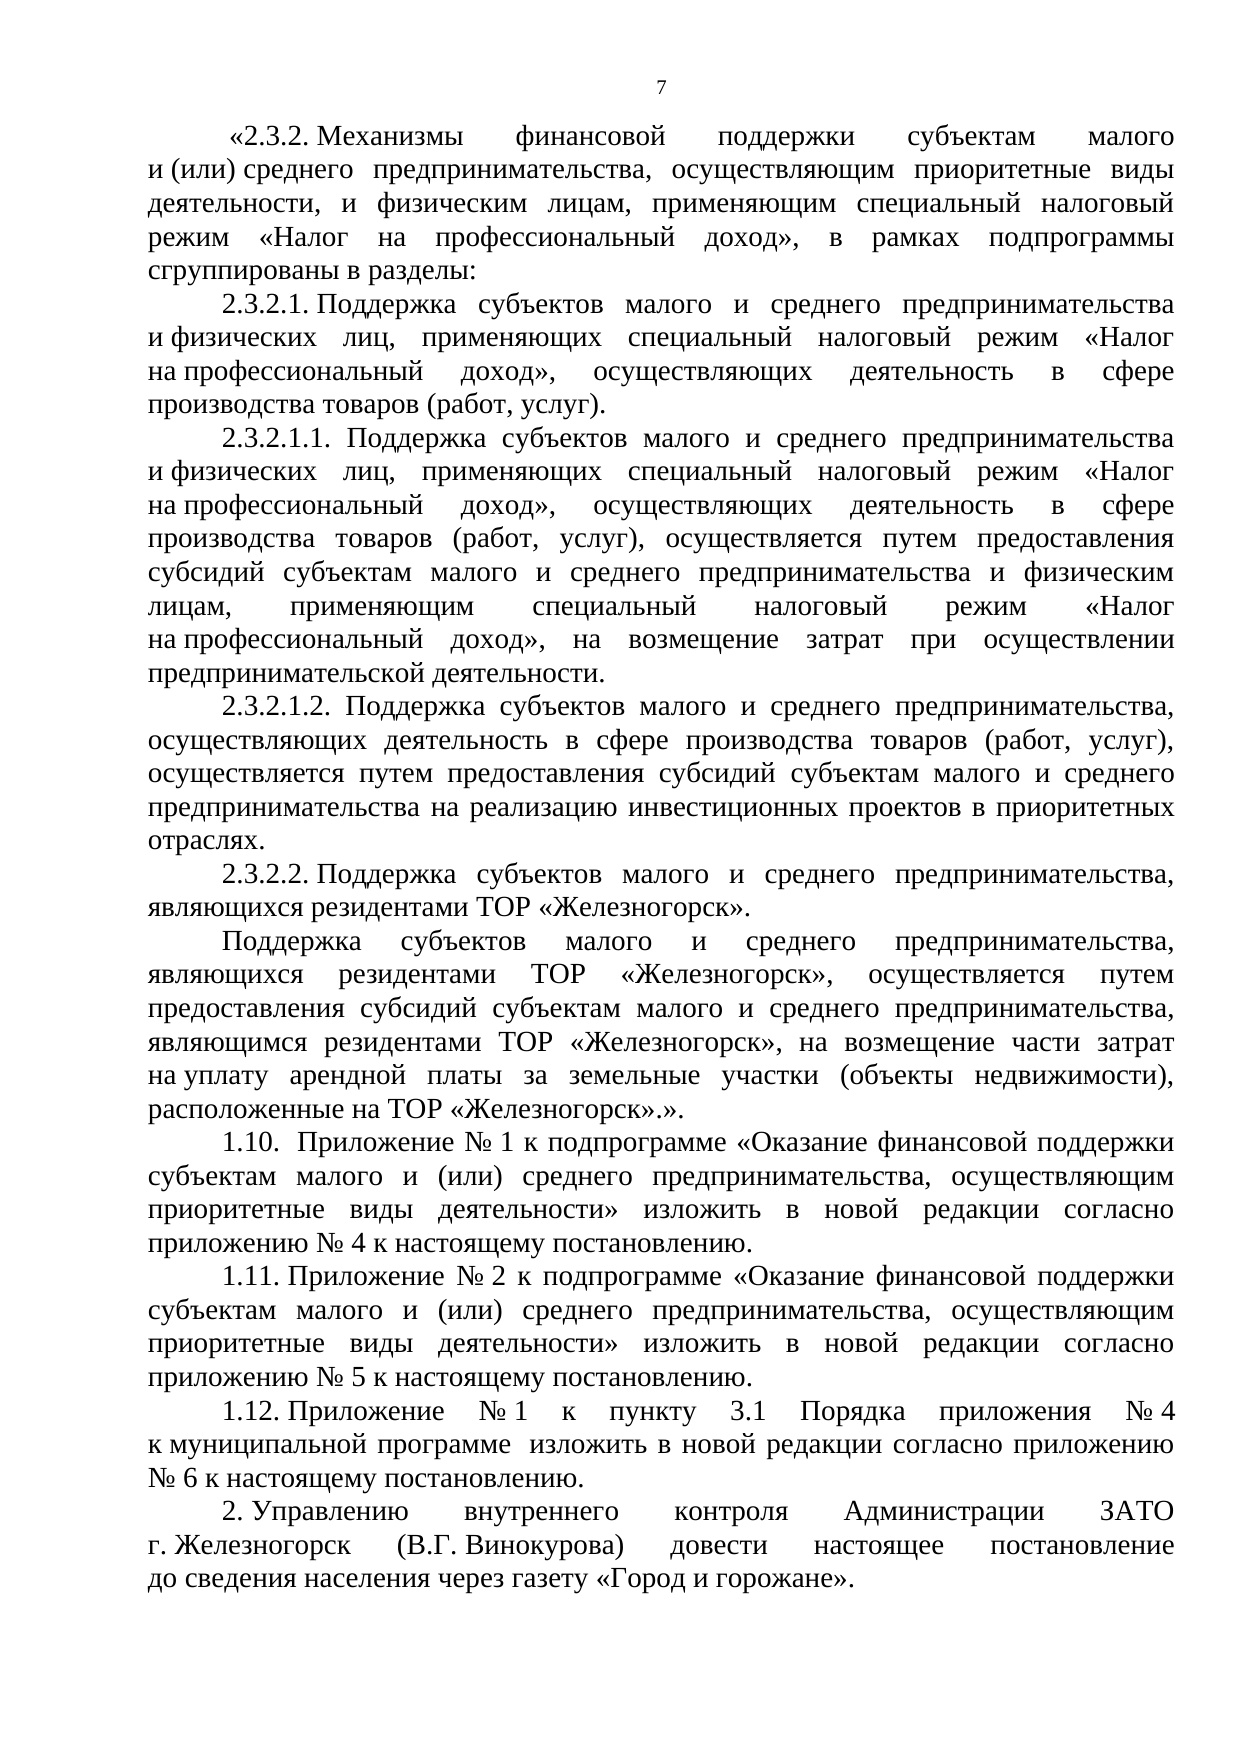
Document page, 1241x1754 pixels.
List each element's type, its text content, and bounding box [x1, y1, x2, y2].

text Поддержка субъектов малого и среднего предпринимательства, являющихся резидентами ТОР «Железногорск», осуществляется путем предоставления субсидий субъектам малого и среднего предпринимательства, являющимся резидентами ТОР «Железногорск», на возмещение части затрат на уплату арендной платы за земельные участки (объекты недвижимости), расположенные на ТОР «Железногорск».». [148, 923, 1175, 1124]
text 2. Управлению внутреннего контроля Администрации ЗАТО г. Железногорск (В.Г. Винокурова) довести настоящее постановление до сведения населения через газету «Город и горожане». [148, 1493, 1175, 1594]
text 2.3.2.1.1. Поддержка субъектов малого и среднего предпринимательства и физических лиц, применяющих специальный налоговый режим «Налог на профессиональный доход», осуществляющих деятельность в сфере производства товаров (работ, услуг), осуществляется путем предоставления субсидий субъектам малого и среднего предпринимательства и физическим лицам, применяющим специальный налоговый режим «Налог на профессиональный доход», на возмещение затрат при осуществлении предпринимательской деятельности. [148, 420, 1175, 688]
text 1.12. Приложение № 1 к пункту 3.1 Порядка приложения № 4 к муниципальной программе изложить в новой редакции согласно приложению № 6 к настоящему постановлению. [148, 1393, 1175, 1493]
text 2.3.2.1.2. Поддержка субъектов малого и среднего предпринимательства, осуществляющих деятельность в сфере производства товаров (работ, услуг), осуществляется путем предоставления субсидий субъектам малого и среднего предпринимательства на реализацию инвестиционных проектов в приоритетных отраслях. [148, 688, 1175, 856]
text 1.10. Приложение № 1 к подпрограмме «Оказание финансовой поддержки субъектам малого и (или) среднего предпринимательства, осуществляющим приоритетные виды деятельности» изложить в новой редакции согласно приложению № 4 к настоящему постановлению. [148, 1124, 1175, 1258]
text «2.3.2. Механизмы финансовой поддержки субъектам малого и (или) среднего предпринимательства, осуществляющим приоритетные виды деятельности, и физическим лицам, применяющим специальный налоговый режим «Налог на профессиональный доход», в рамках подпрограммы сгруппированы в разделы: [148, 118, 1175, 286]
text 2.3.2.1. Поддержка субъектов малого и среднего предпринимательства и физических лиц, применяющих специальный налоговый режим «Налог на профессиональный доход», осуществляющих деятельность в сфере производства товаров (работ, услуг). [148, 286, 1175, 420]
text 2.3.2.2. Поддержка субъектов малого и среднего предпринимательства, являющихся резидентами ТОР «Железногорск». [148, 856, 1175, 923]
text 1.11. Приложение № 2 к подпрограмме «Оказание финансовой поддержки субъектам малого и (или) среднего предпринимательства, осуществляющим приоритетные виды деятельности» изложить в новой редакции согласно приложению № 5 к настоящему постановлению. [148, 1258, 1175, 1393]
